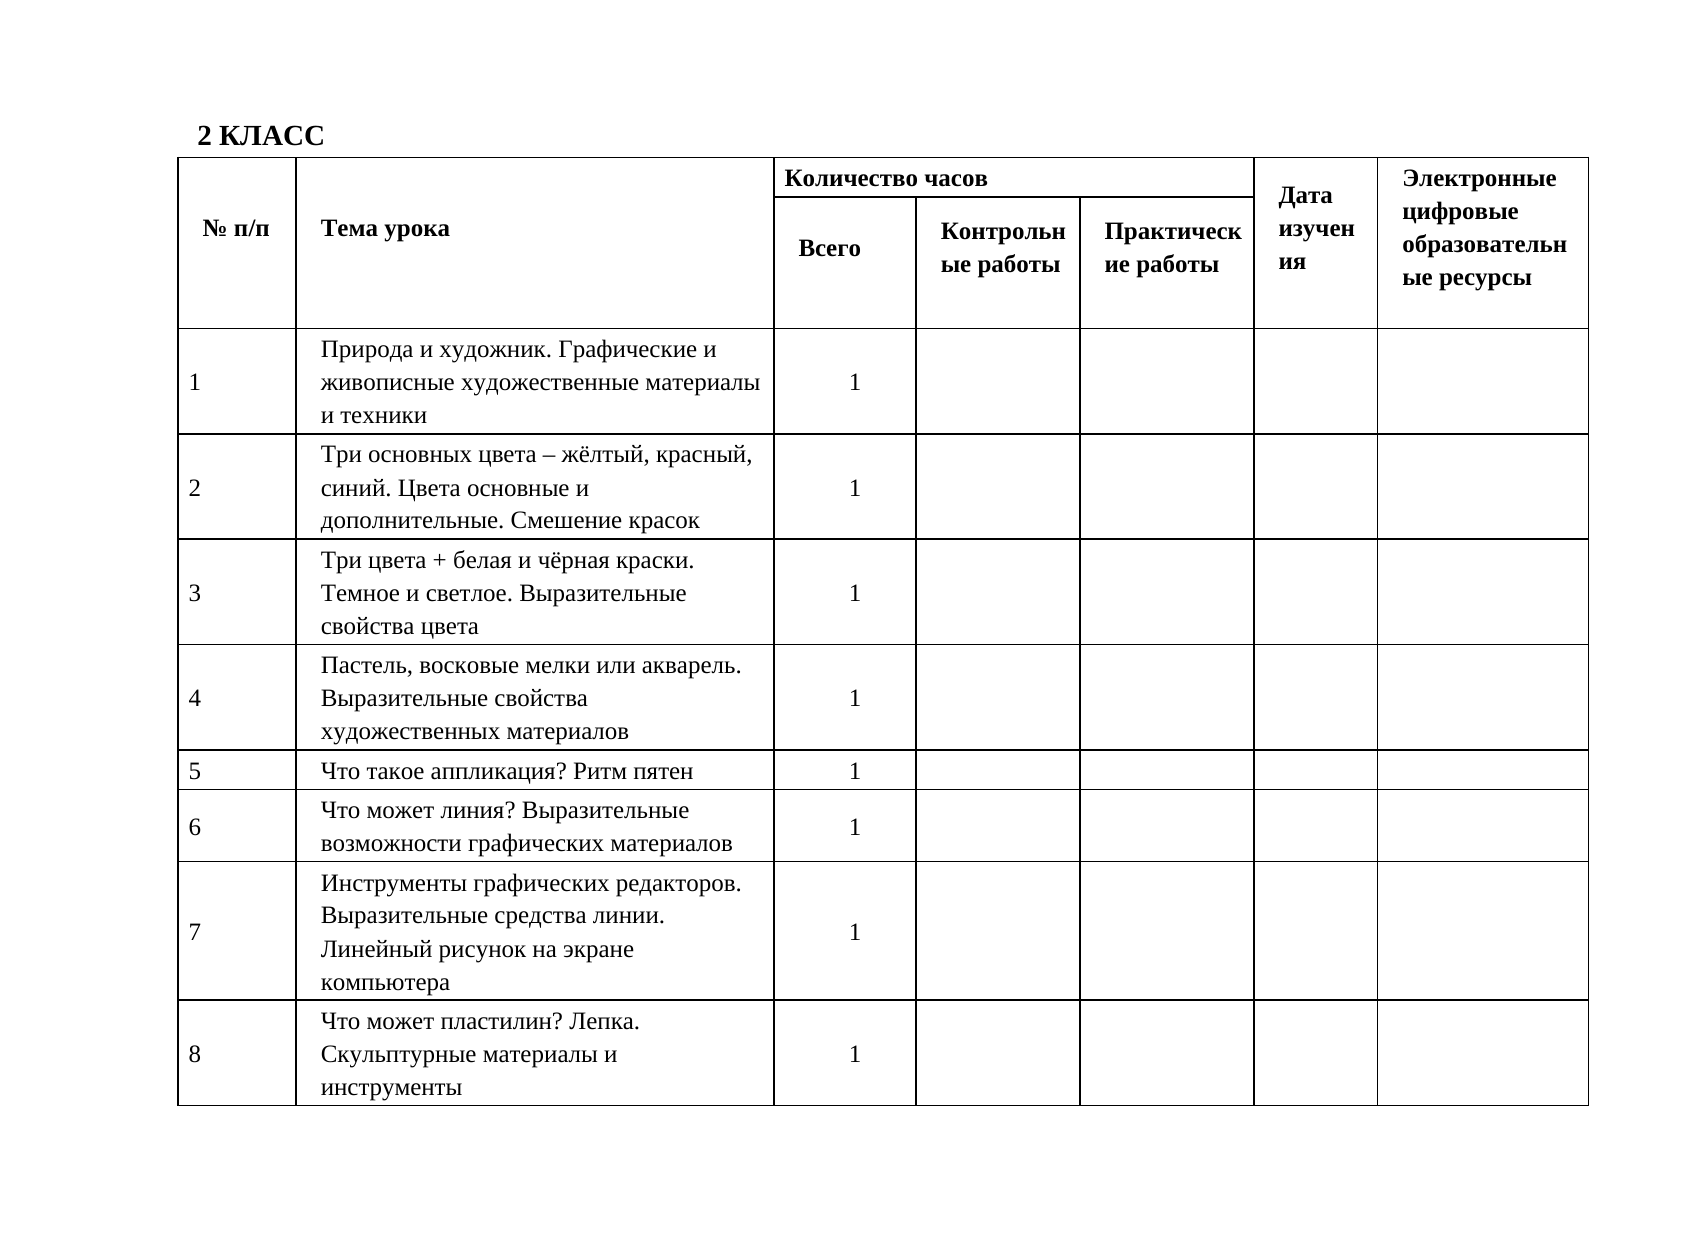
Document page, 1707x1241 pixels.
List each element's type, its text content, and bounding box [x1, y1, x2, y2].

table_cell [1378, 540, 1588, 644]
table_cell 3 [179, 540, 295, 644]
table_cell [1378, 645, 1588, 749]
table_cell [917, 751, 1079, 788]
table_cell [1081, 751, 1253, 788]
table_cell [1378, 329, 1588, 433]
table_header Дата изучения [1255, 158, 1377, 327]
table_cell Что может линия? Выразительные возможности графических материалов [297, 790, 773, 861]
table_cell Природа и художник. Графические и живописные художественные материалы и техники [297, 329, 773, 433]
table_cell [917, 329, 1079, 433]
table_cell 1 [775, 435, 915, 538]
table_cell Что такое аппликация? Ритм пятен [297, 751, 773, 788]
table_cell [1255, 435, 1377, 538]
table_cell Что может пластилин? Лепка. Скульптурные материалы и инструменты [297, 1001, 773, 1105]
table_cell 6 [179, 790, 295, 861]
table_cell Инструменты графических редакторов. Выразительные средства линии. Линейный рисунок на экране компьютера [297, 862, 773, 999]
table_cell [1255, 862, 1377, 999]
table_cell [1255, 1001, 1377, 1105]
table_cell 7 [179, 862, 295, 999]
table_cell [1081, 790, 1253, 861]
table_cell [917, 790, 1079, 861]
table_cell [1081, 1001, 1253, 1105]
table_cell [1255, 751, 1377, 788]
table_cell [1081, 862, 1253, 999]
table_cell [1081, 540, 1253, 644]
table_cell [917, 1001, 1079, 1105]
table_cell 1 [775, 645, 915, 749]
table_cell 1 [775, 1001, 915, 1105]
table_cell 1 [775, 862, 915, 999]
table_cell [1378, 862, 1588, 999]
table_cell 1 [775, 790, 915, 861]
table_cell [917, 435, 1079, 538]
table_cell [1255, 645, 1377, 749]
table_header Тема урока [297, 158, 773, 327]
table_cell [1255, 790, 1377, 861]
table_cell Пастель, восковые мелки или акварель. Выразительные свойства художественных материалов [297, 645, 773, 749]
table_cell 5 [179, 751, 295, 788]
table_header Электронные цифровые образовательные ресурсы [1378, 158, 1588, 327]
text 2 КЛАСС [190, 118, 1618, 152]
table_cell Всего [775, 198, 915, 327]
table_cell 1 [775, 751, 915, 788]
table_cell [1378, 790, 1588, 861]
table_cell [1255, 540, 1377, 644]
table_cell [1081, 329, 1253, 433]
table_cell [917, 645, 1079, 749]
table_cell [1081, 435, 1253, 538]
table_cell 4 [179, 645, 295, 749]
table_cell [1378, 435, 1588, 538]
table_cell [1378, 1001, 1588, 1105]
table_cell [1378, 751, 1588, 788]
table_cell [917, 540, 1079, 644]
table_cell [1081, 645, 1253, 749]
table_cell 1 [775, 329, 915, 433]
table_header № п/п [179, 158, 295, 327]
table_header Количество часов [775, 158, 1253, 196]
table_cell Практические работы [1081, 198, 1253, 327]
table_cell Три основных цвета – жёлтый, красный, синий. Цвета основные и дополнительные. Смешение красок [297, 435, 773, 538]
table_cell [1255, 329, 1377, 433]
table_cell [917, 862, 1079, 999]
table_cell Три цвета + белая и чёрная краски. Темное и светлое. Выразительные свойства цвета [297, 540, 773, 644]
table_cell Контрольные работы [917, 198, 1079, 327]
table_cell 8 [179, 1001, 295, 1105]
table_cell 2 [179, 435, 295, 538]
table_cell 1 [775, 540, 915, 644]
table_cell 1 [179, 329, 295, 433]
